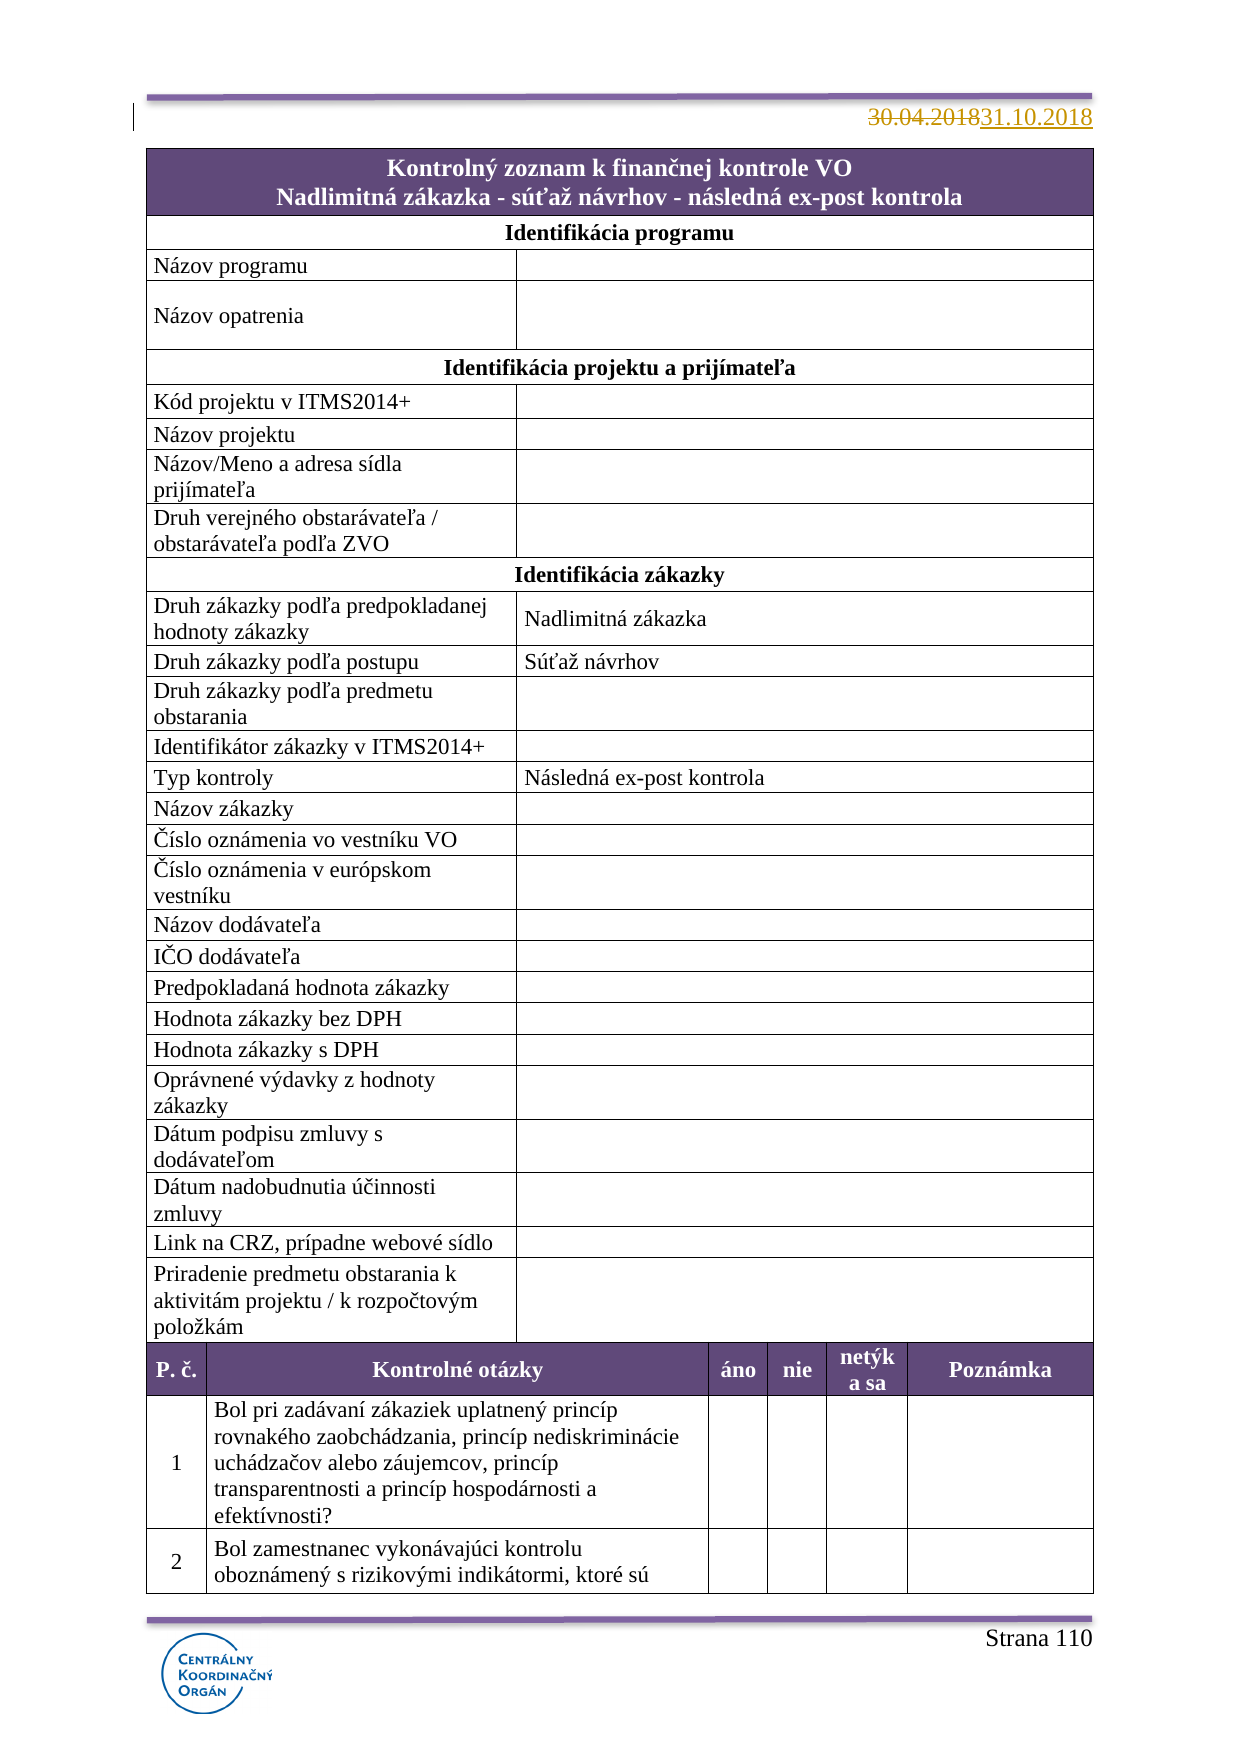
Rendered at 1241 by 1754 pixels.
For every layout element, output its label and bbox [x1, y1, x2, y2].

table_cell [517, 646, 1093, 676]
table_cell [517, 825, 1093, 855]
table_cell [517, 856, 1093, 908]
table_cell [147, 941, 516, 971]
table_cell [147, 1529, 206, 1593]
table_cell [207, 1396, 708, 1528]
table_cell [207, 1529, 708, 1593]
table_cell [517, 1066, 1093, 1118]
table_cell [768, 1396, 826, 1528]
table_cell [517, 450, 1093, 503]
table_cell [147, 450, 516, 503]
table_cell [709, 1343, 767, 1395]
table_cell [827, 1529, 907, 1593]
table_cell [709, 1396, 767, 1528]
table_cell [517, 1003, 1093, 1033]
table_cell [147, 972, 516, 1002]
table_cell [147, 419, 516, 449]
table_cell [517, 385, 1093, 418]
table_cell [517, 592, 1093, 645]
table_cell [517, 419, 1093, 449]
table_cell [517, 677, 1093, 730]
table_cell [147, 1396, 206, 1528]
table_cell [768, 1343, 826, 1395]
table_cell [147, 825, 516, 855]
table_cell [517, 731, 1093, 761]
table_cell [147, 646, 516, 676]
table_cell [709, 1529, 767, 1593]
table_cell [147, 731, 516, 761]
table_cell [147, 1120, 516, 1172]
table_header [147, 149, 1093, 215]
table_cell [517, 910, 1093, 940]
picture [159, 1631, 272, 1713]
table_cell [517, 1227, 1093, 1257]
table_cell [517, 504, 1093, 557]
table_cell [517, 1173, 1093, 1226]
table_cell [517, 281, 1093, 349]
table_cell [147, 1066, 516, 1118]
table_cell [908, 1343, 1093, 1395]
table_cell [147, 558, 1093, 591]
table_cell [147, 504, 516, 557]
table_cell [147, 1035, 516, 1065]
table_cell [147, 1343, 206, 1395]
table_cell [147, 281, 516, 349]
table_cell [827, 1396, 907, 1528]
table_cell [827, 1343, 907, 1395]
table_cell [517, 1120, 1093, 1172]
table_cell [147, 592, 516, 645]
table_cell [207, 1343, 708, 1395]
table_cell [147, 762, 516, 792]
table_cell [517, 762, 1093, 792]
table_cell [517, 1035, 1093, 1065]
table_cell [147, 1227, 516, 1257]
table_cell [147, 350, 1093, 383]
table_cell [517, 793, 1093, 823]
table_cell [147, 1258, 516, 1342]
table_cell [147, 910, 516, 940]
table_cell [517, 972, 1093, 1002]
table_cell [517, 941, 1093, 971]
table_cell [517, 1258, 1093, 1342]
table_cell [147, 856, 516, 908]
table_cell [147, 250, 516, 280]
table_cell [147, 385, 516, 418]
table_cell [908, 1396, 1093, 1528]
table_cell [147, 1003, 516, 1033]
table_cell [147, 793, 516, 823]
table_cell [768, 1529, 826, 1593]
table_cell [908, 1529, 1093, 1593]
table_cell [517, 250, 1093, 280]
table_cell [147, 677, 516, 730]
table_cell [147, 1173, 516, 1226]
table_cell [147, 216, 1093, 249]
